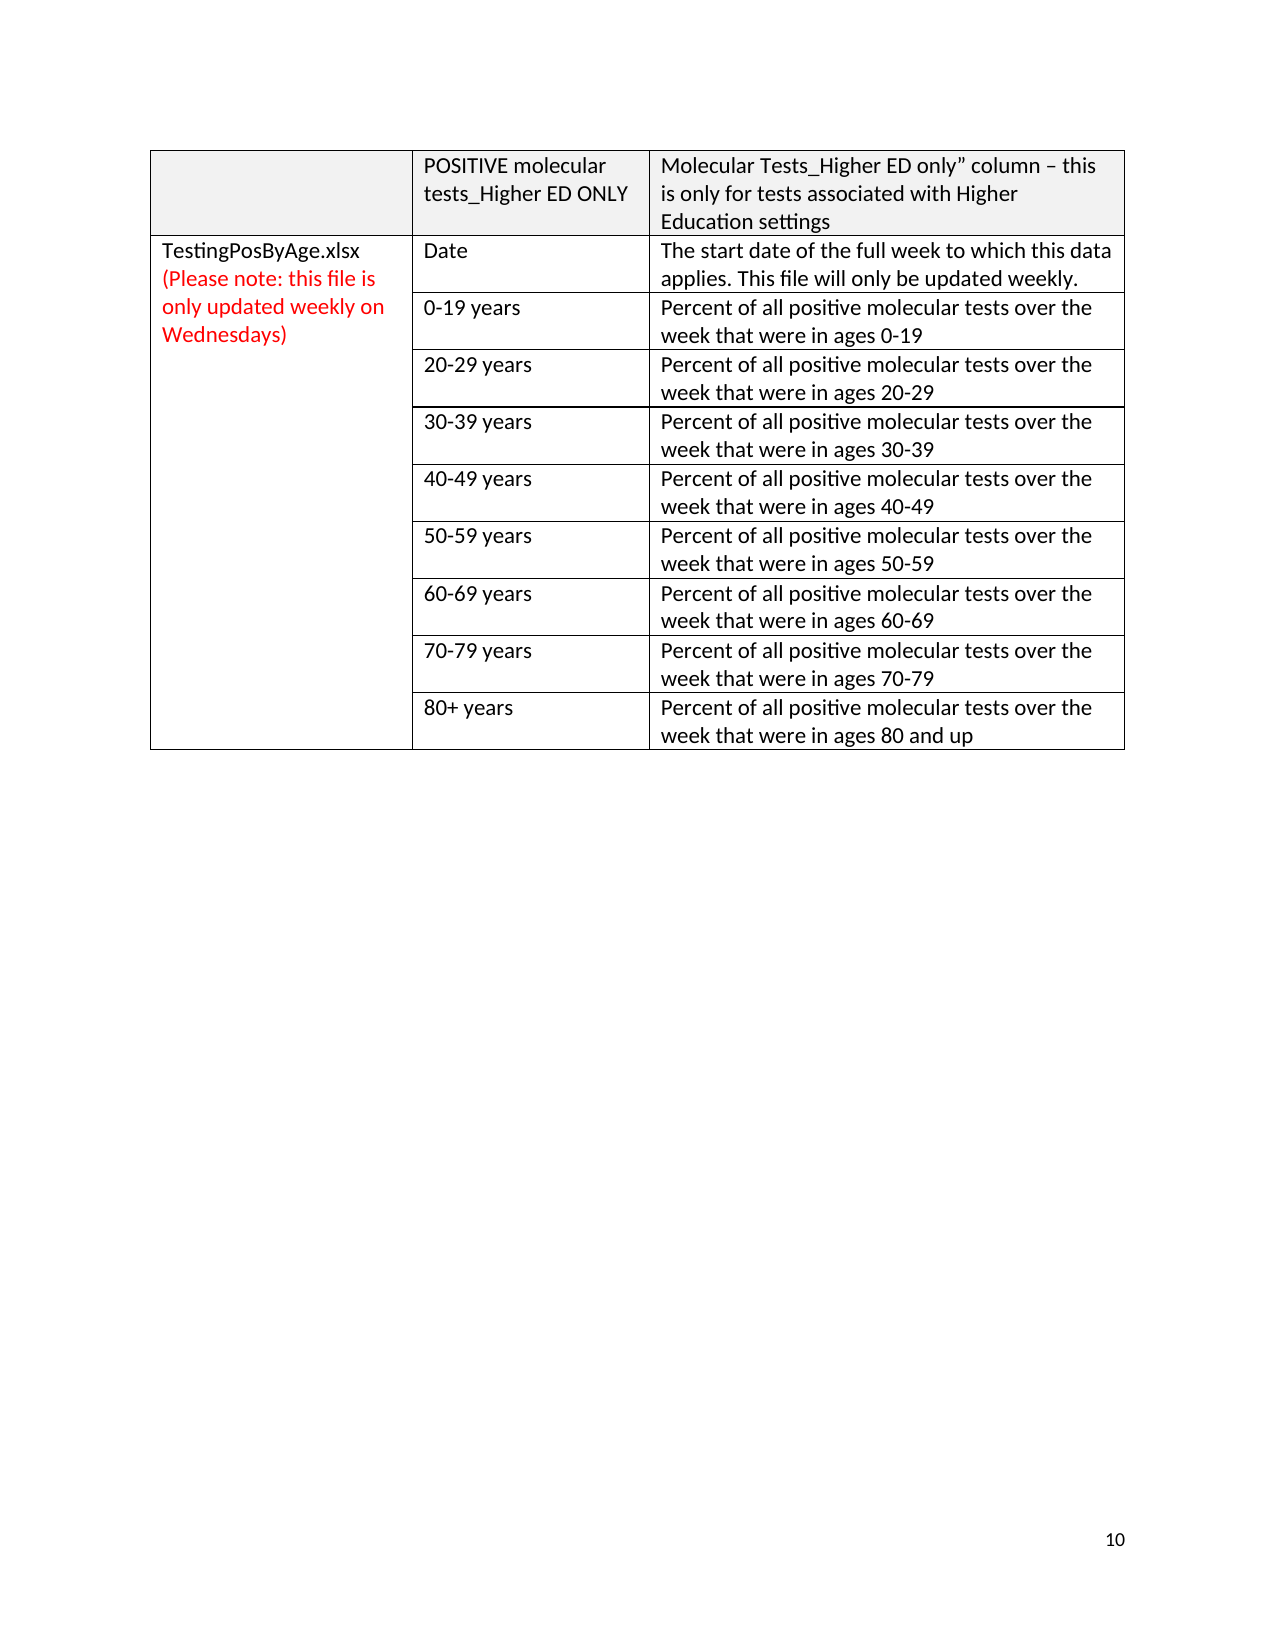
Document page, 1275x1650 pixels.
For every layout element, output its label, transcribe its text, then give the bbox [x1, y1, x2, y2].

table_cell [413, 151, 649, 235]
table_cell 60-69 years [413, 579, 649, 635]
table_cell Percent of all positive molecular tests over the week that were in ages 40-49 [650, 465, 1124, 521]
table_cell Percent of all positive molecular tests over the week that were in ages 50-59 [650, 522, 1124, 578]
table_cell Percent of all positive molecular tests over the week that were in ages 60-69 [650, 579, 1124, 635]
table_cell Percent of all positive molecular tests over the week that were in ages 80 and up [650, 693, 1124, 749]
table_cell 50-59 years [413, 522, 649, 578]
table_cell 40-49 years [413, 465, 649, 521]
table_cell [650, 151, 1124, 235]
table_cell 20-29 years [413, 350, 649, 406]
table_cell TestingPosByAge.xlsx (Please note: this file is only updated weekly on Wednesdays) [151, 236, 412, 749]
table_cell The start date of the full week to which this data applies. This file will only be updated weekly. [650, 236, 1124, 292]
table_cell 70-79 years [413, 636, 649, 692]
table_cell Date [413, 236, 649, 292]
table_cell 80+ years [413, 693, 649, 749]
table_cell Percent of all positive molecular tests over the week that were in ages 0-19 [650, 293, 1124, 349]
table_cell Percent of all positive molecular tests over the week that were in ages 20-29 [650, 350, 1124, 406]
table_cell Percent of all positive molecular tests over the week that were in ages 30-39 [650, 408, 1124, 463]
table_cell 0-19 years [413, 293, 649, 349]
table_cell 30-39 years [413, 408, 649, 463]
table_cell Percent of all positive molecular tests over the week that were in ages 70-79 [650, 636, 1124, 692]
